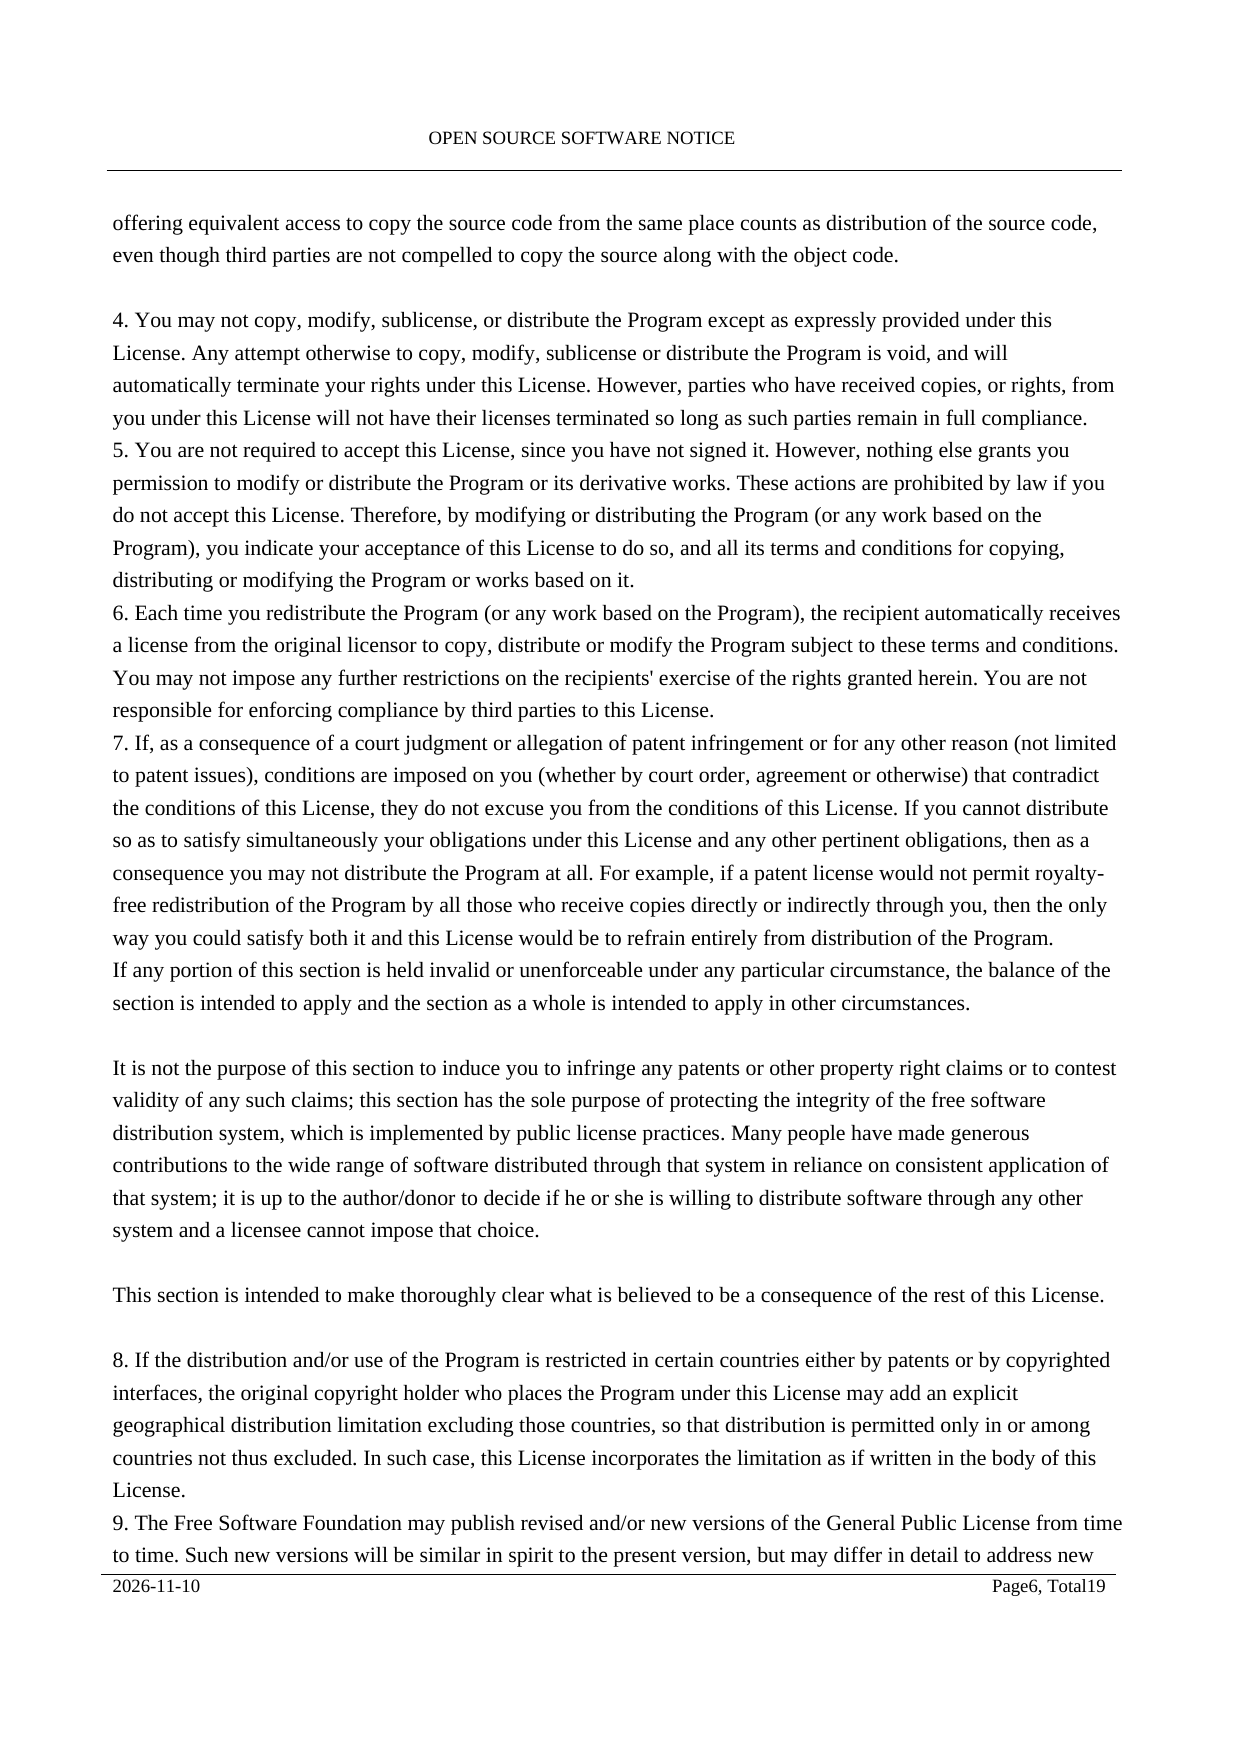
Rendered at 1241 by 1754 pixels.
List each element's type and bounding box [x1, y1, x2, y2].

text [112, 206, 1128, 1571]
